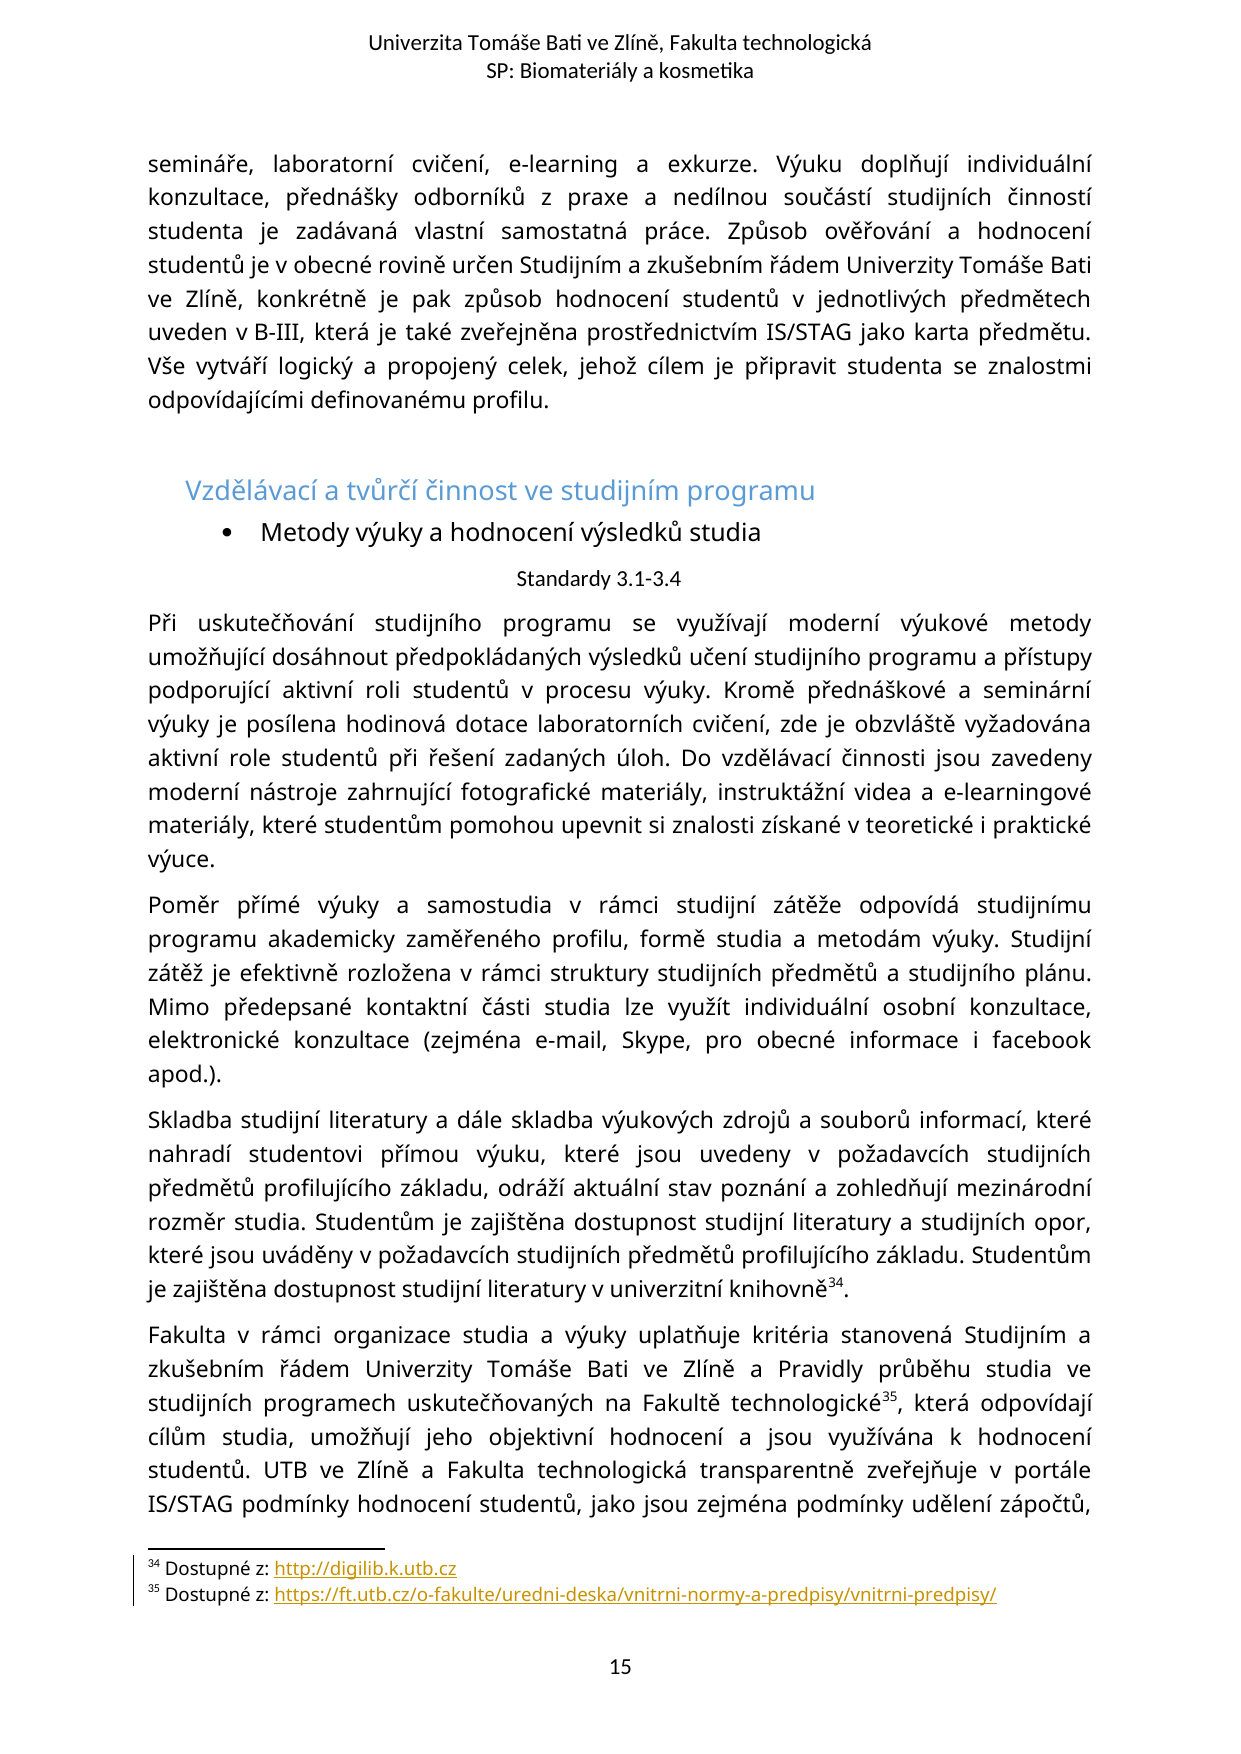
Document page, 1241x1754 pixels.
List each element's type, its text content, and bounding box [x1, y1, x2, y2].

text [148, 1319, 1093, 1519]
text Při uskutečňování studijního programu se využívají moderní výukové metody umožňující dosáhnout předpokládaných výsledků učení studijního programu a přístupy podporující aktivní roli studentů v procesu výuky. Kromě přednáškové a seminární výuky je posílena hodinová dotace laboratorních cvičení, zde je obzvláště vyžadována aktivní role studentů při řešení zadaných úloh. Do vzdělávací činnosti jsou zavedeny moderní nástroje zahrnující fotografické materiály, instruktážní videa a e-learningové materiály, které studentům pomohou upevnit si znalosti získané v teoretické i praktické výuce. [148, 607, 1093, 874]
text Skladba studijní literatury a dále skladba výukových zdrojů a souborů informací, které nahradí studentovi přímou výuku, které jsou uvedeny v požadavcích studijních předmětů profilujícího základu, odráží aktuální stav poznání a zohledňují mezinárodní rozměr studia. Studentům je zajištěna dostupnost studijní literatury a studijních opor, které jsou uváděny v požadavcích studijních předmětů profilujícího základu. Studentům je zajištěna dostupnost studijní literatury v univerzitní knihovně. [148, 1104, 1093, 1304]
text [148, 148, 1093, 415]
subtitle Metody výuky a hodnocení výsledků studia [223, 515, 1093, 549]
text Standardy 3.1-3.4 [148, 564, 1093, 592]
text Poměr přímé výuky a samostudia v rámci studijní zátěže odpovídá studijnímu programu akademicky zaměřeného profilu, formě studia a metodám výuky. Studijní zátěž je efektivně rozložena v rámci struktury studijních předmětů a studijního plánu. Mimo předepsané kontaktní části studia lze využít individuální osobní konzultace, elektronické konzultace (zejména e-mail, Skype, pro obecné informace i facebook apod.). [148, 889, 1093, 1089]
subtitle Vzdělávací a tvůrčí činnost ve studijním programu [185, 471, 1093, 508]
